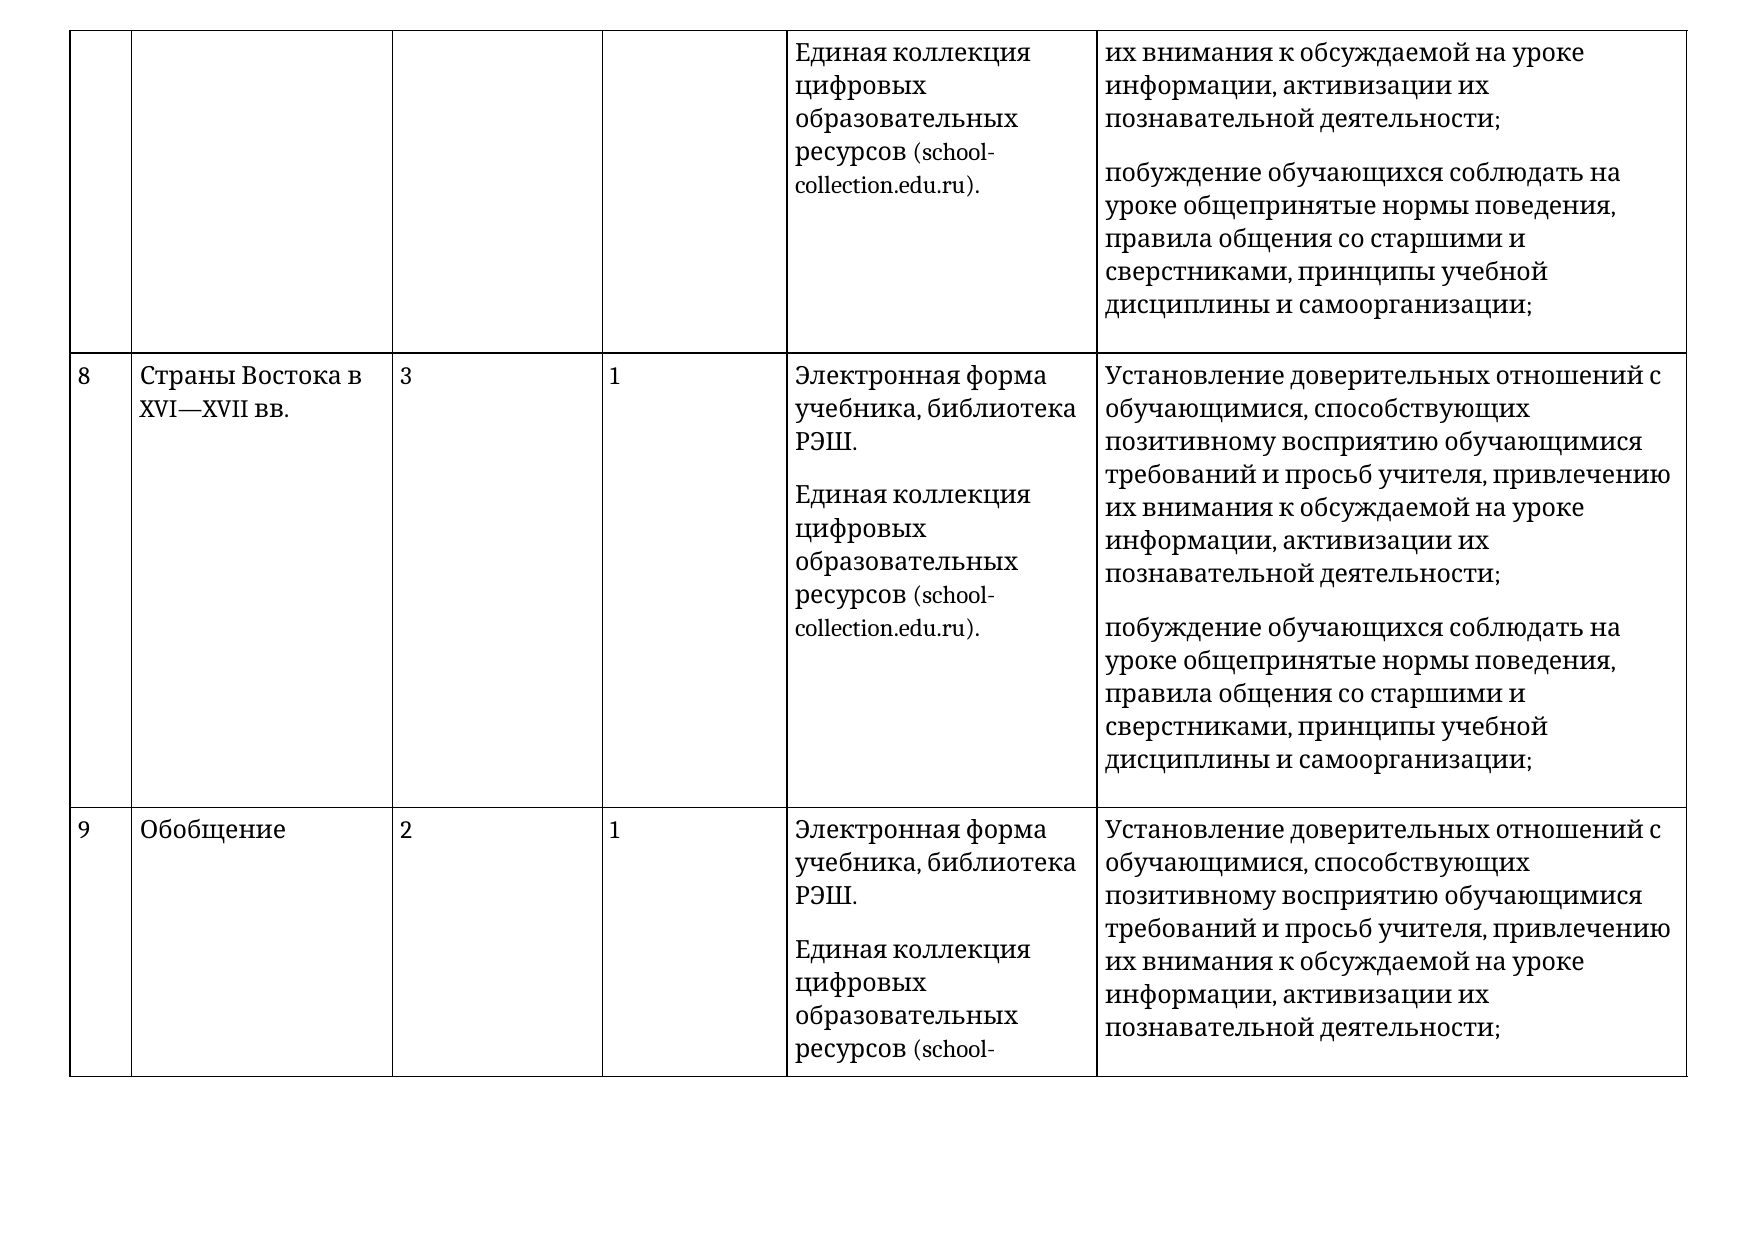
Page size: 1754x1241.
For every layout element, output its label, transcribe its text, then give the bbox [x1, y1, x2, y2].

table_cell 3 [393, 31, 602, 352]
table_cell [1098, 808, 1686, 1076]
table_cell 1 [603, 808, 786, 1076]
table_cell 9 [71, 808, 131, 1076]
table_cell Электронная форма учебника, библиотека РЭШ. Единая коллекция цифровых образовательных ресурсов (school-collection.edu.ru). [788, 354, 1096, 807]
table_cell 1 [603, 354, 786, 807]
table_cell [1098, 31, 1686, 352]
table_cell 1 [603, 31, 786, 352]
table_cell Обобщение [132, 808, 392, 1076]
table_cell 7 [71, 31, 131, 352]
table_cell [132, 31, 392, 352]
table_cell 3 [393, 354, 602, 807]
table_cell 2 [393, 808, 602, 1076]
table_cell Страны Востока в XVI—XVII вв. [132, 354, 392, 807]
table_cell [788, 808, 1096, 1076]
table_cell 8 [71, 354, 131, 807]
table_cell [788, 31, 1096, 352]
